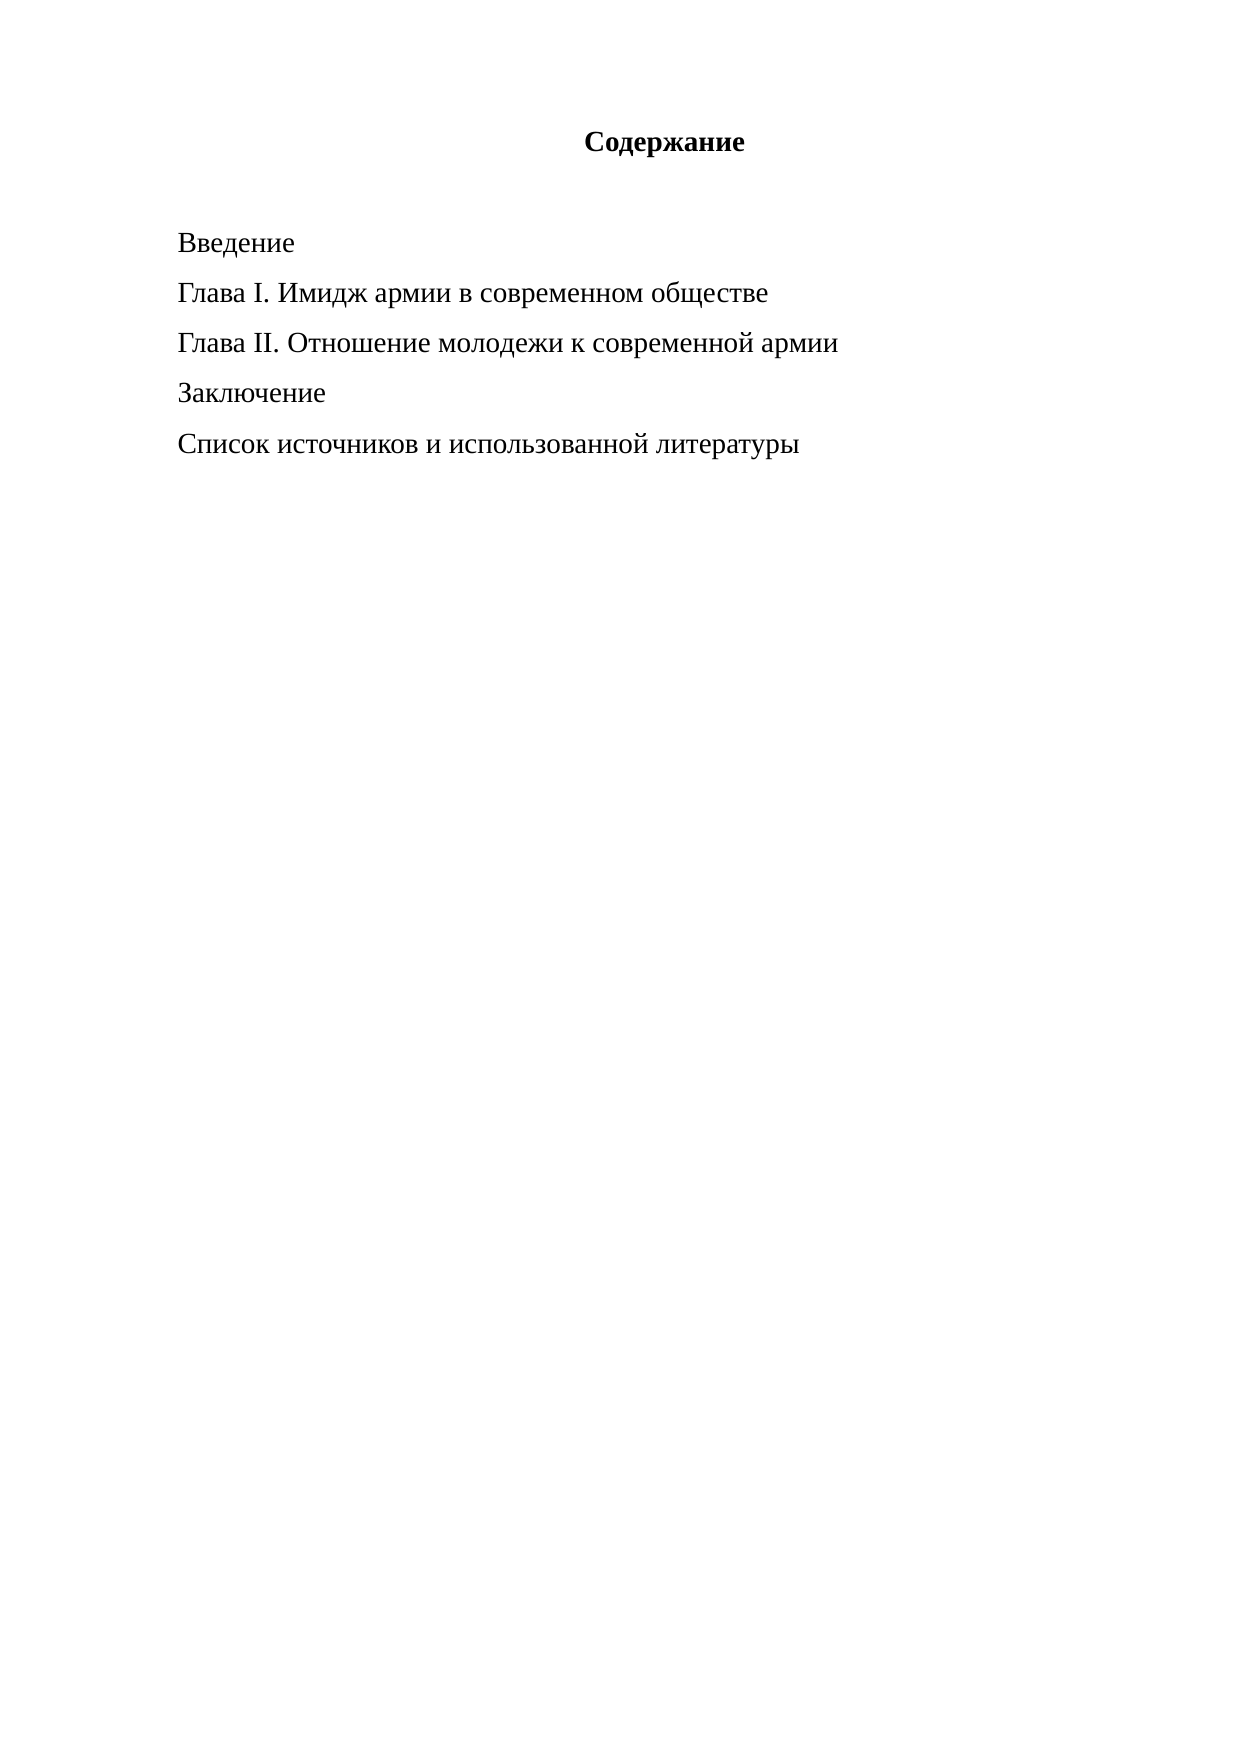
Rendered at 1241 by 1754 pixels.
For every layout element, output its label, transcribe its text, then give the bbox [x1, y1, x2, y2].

text Введение [177, 225, 1152, 258]
text Глава I. Имидж армии в современном обществе [177, 275, 1152, 308]
text Глава II. Отношение молодежи к современной армии [177, 325, 1152, 359]
text Заключение [177, 376, 1152, 409]
text Содержание [177, 124, 1152, 158]
text Список источников и использованной литературы [177, 426, 1152, 459]
